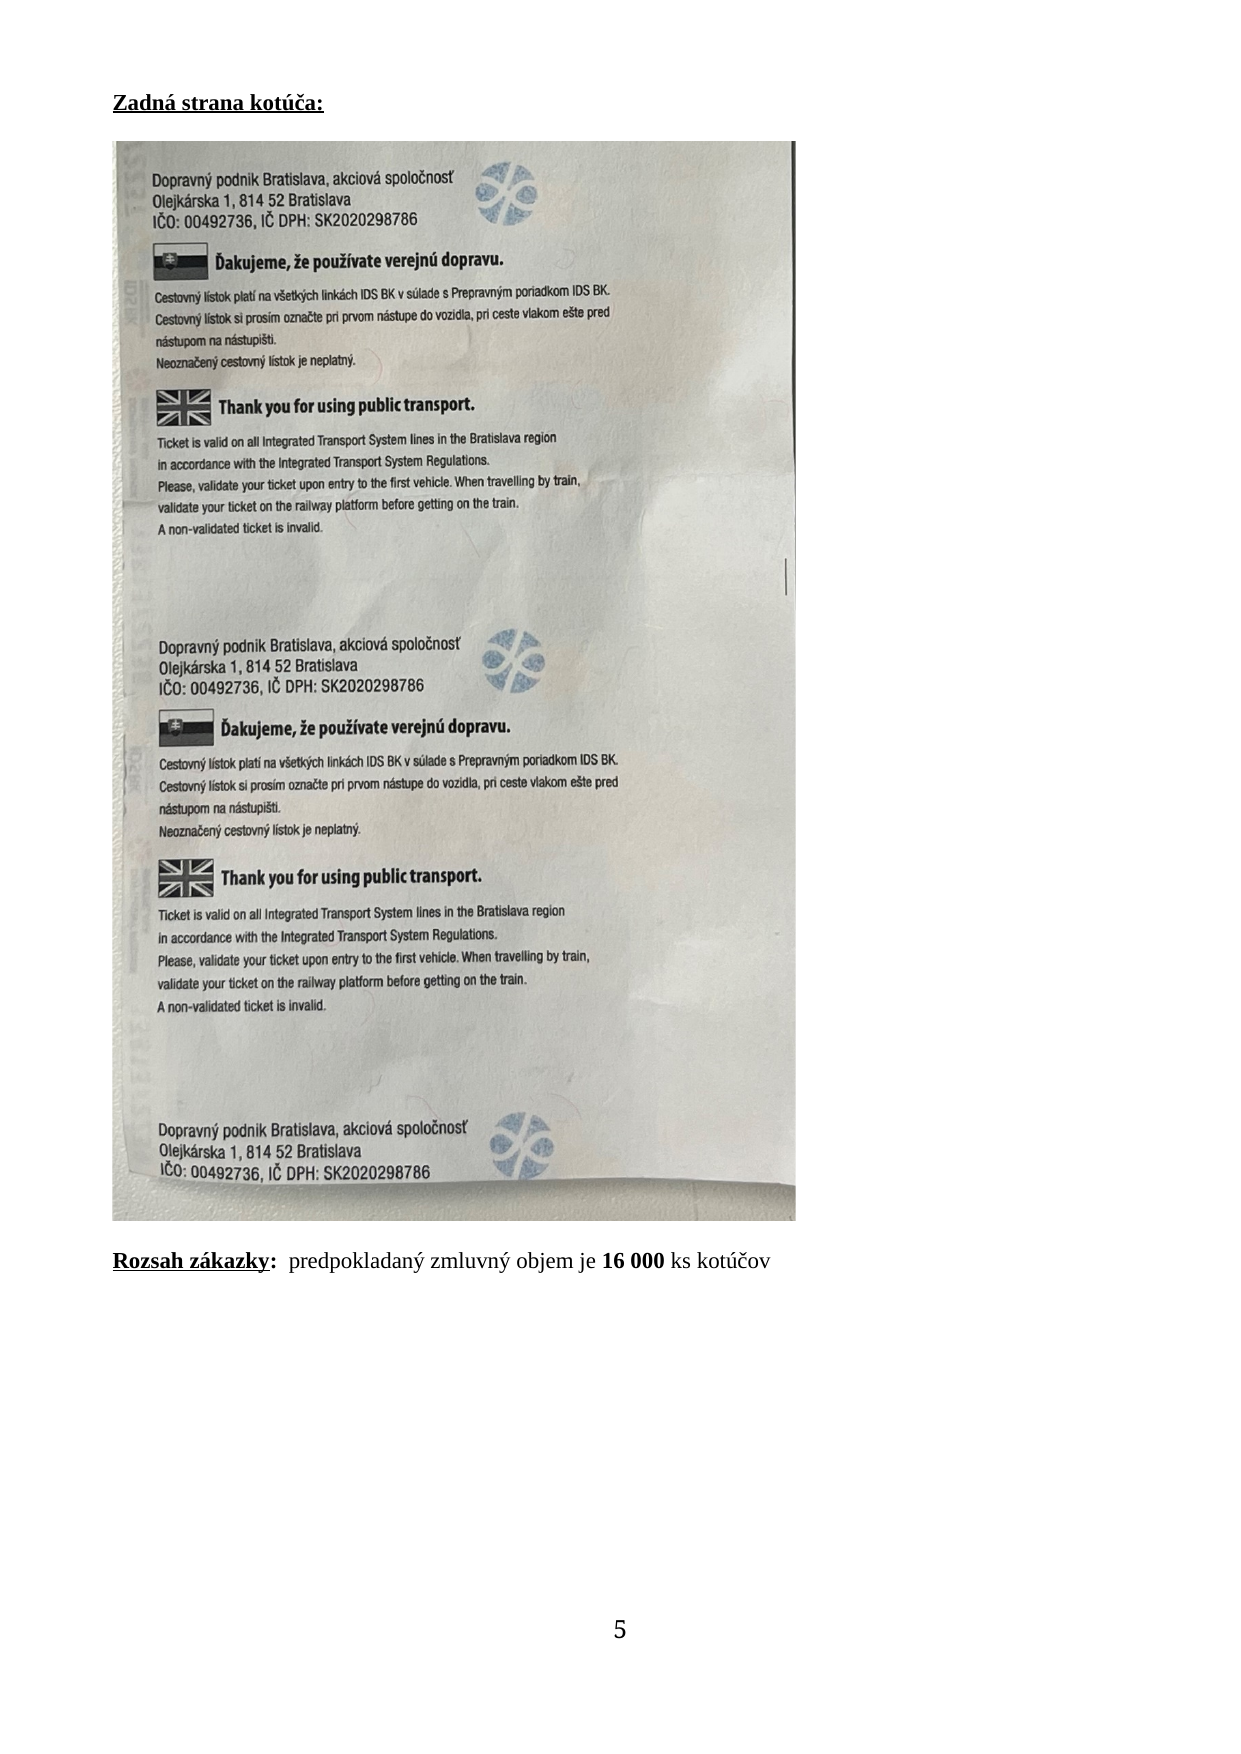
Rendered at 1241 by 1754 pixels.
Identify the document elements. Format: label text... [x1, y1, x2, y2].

text Rozsah zákazky: predpokladaný zmluvný objem je 16 000 ks kotúčov [112, 1247, 1128, 1273]
text Zadná strana kotúča: [112, 89, 1128, 115]
picture [112, 141, 796, 1221]
